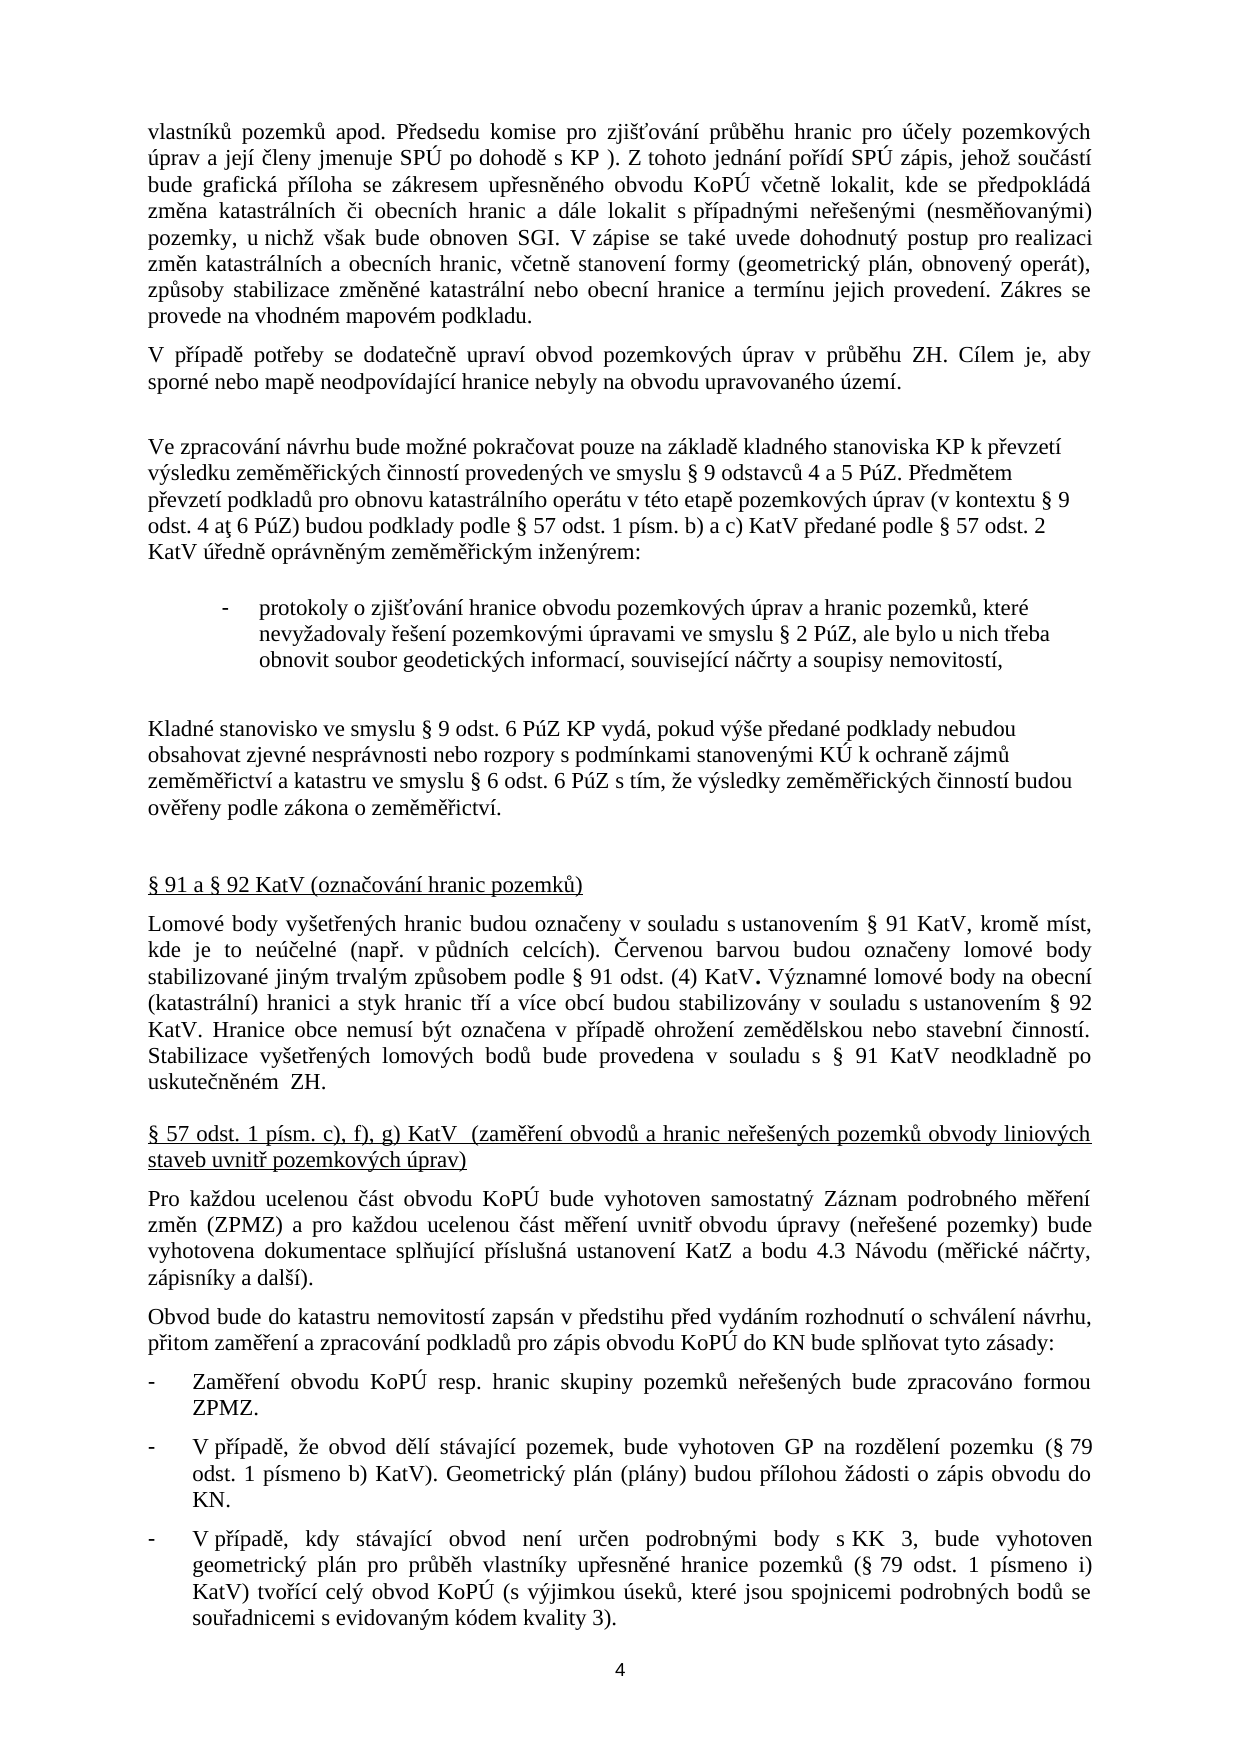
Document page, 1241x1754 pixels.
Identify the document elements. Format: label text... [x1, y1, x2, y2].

text § 57 odst. 1 písm. c), f), g) KatV (zaměření obvodů a hranic neřešených pozemků obvody liniových staveb uvnitř pozemkových úprav) [148, 1144, 1092, 1172]
list V případě, že obvod dělí stávající pozemek, bude vyhotoven GP na rozdělení pozemku (§ 79 odst. 1 písmeno b) KatV). Geometrický plán (plány) budou přílohou žádosti o zápis obvodu do KN. [148, 1433, 1092, 1512]
text Obvod bude do katastru nemovitostí zapsán v předstihu před vydáním rozhodnutí o schválení návrhu, přitom zaměření a zpracování podkladů pro zápis obvodu KoPÚ do KN bude splňovat tyto zásady: [148, 1303, 1092, 1356]
list V případě, kdy stávající obvod není určen podrobnými body s KK 3, bude vyhotoven geometrický plán pro průběh vlastníky upřesněné hranice pozemků (§ 79 odst. 1 písmeno i) KatV) tvořící celý obvod KoPÚ (s výjimkou úseků, které jsou spojnicemi podrobných bodů se souřadnicemi s evidovaným kódem kvality 3). [148, 1525, 1092, 1631]
text Kladné stanovisko ve smyslu § 9 odst. 6 PúZ KP vydá, pokud výše předané podklady nebudou obsahovat zjevné nesprávnosti nebo rozpory s podmínkami stanovenými KÚ k ochraně zájmů zeměměřictví a katastru ve smyslu § 6 odst. 6 PúZ s tím, že výsledky zeměměřických činností budou ověřeny podle zákona o zeměměřictví. [148, 714, 1092, 820]
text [148, 118, 1092, 329]
text Pro každou ucelenou část obvodu KoPÚ bude vyhotoven samostatný Záznam podrobného měření změn (ZPMZ) a pro každou ucelenou část měření uvnitř obvodu úpravy (neřešené pozemky) bude vyhotovena dokumentace splňující příslušná ustanovení KatZ a bodu 4.3 Návodu (měřické náčrty, zápisníky a další). [148, 1185, 1092, 1290]
text V případě potřeby se dodatečně upraví obvod pozemkových úprav v průběhu ZH. Cílem je, aby sporné nebo mapě neodpovídající hranice nebyly na obvodu upravovaného území. [148, 341, 1092, 394]
text Ve zpracování návrhu bude možné pokračovat pouze na základě kladného stanoviska KP k převzetí výsledku zeměměřických činností provedených ve smyslu § 9 odstavců 4 a 5 PúZ. Předmětem převzetí podkladů pro obnovu katastrálního operátu v této etapě pozemkových úprav (v kontextu § 9 odst. 4 aţ 6 PúZ) budou podklady podle § 57 odst. 1 písm. b) a c) KatV předané podle § 57 odst. 2 KatV úředně oprávněným zeměměřickým inženýrem: [148, 433, 1092, 565]
text Lomové body vyšetřených hranic budou označeny v souladu s ustanovením § 91 KatV, kromě míst, kde je to neúčelné (např. v půdních celcích). Červenou barvou budou označeny lomové body stabilizované jiným trvalým způsobem podle § 91 odst. (4) KatV. Významné lomové body na obecní (katastrální) hranici a styk hranic tří a více obcí budou stabilizovány v souladu s ustanovením § 92 KatV. Hranice obce nemusí být označena v případě ohrožení zemědělskou nebo stavební činností. Stabilizace vyšetřených lomových bodů bude provedena v souladu s § 91 KatV neodkladně po uskutečněném ZH. [148, 910, 1092, 1095]
text § 91 a § 92 KatV (označování hranic pozemků) [148, 871, 1092, 898]
text § 57 odst. 1 písm. c), f), g) KatV (zaměření obvodů a hranic neřešených pozemků obvody liniových staveb uvnitř pozemkových úprav) [148, 1120, 1092, 1143]
list Zaměření obvodu KoPÚ resp. hranic skupiny pozemků neřešených bude zpracováno formou ZPMZ. [148, 1368, 1092, 1421]
list protokoly o zjišťování hranice obvodu pozemkových úprav a hranic pozemků, které nevyžadovaly řešení pozemkovými úpravami ve smyslu § 2 PúZ, ale bylo u nich třeba obnovit soubor geodetických informací, související náčrty a soupisy nemovitostí, [221, 593, 1092, 673]
